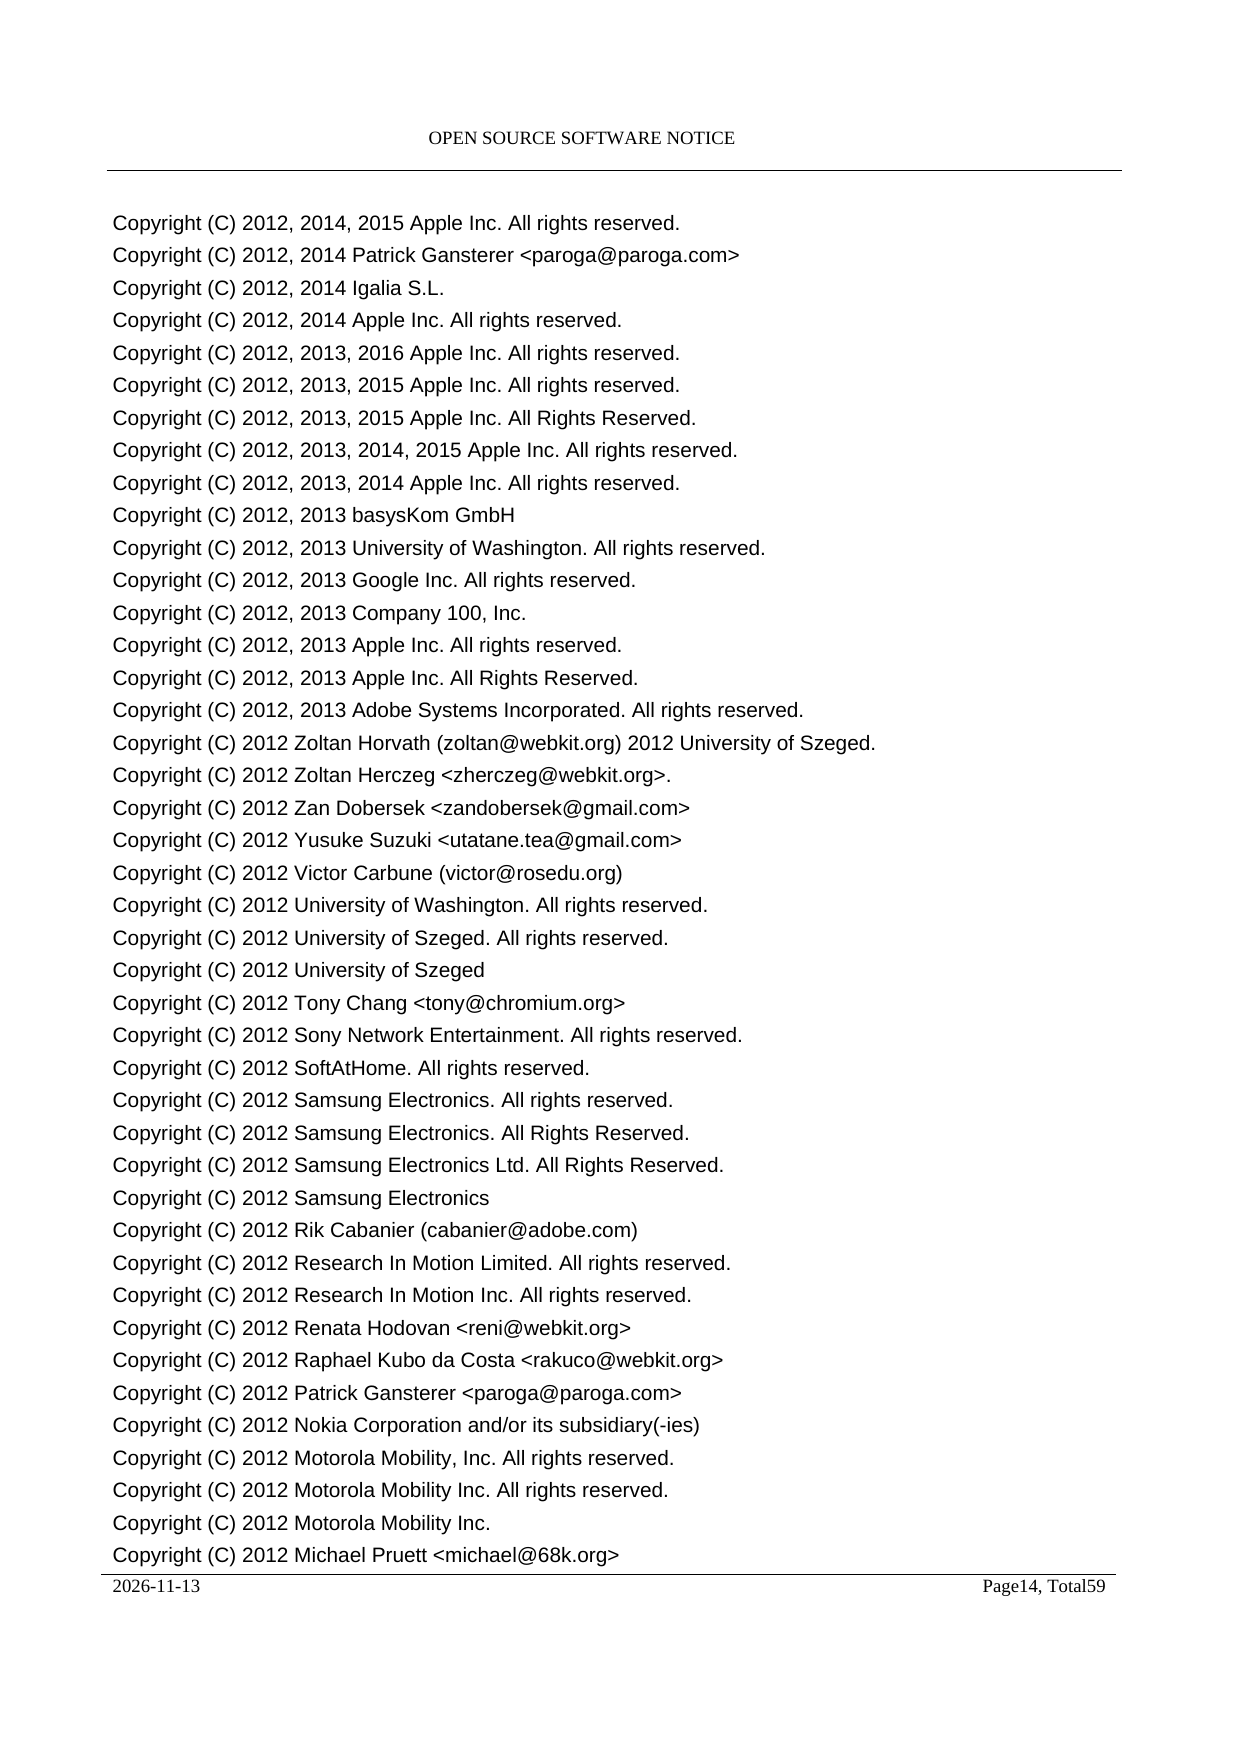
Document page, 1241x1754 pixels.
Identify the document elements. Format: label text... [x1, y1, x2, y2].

text Copyright (C) 2012 Raphael Kubo da Costa <rakuco@webkit.org> [112, 1344, 1128, 1376]
text Copyright (C) 2012, 2013, 2014, 2015 Apple Inc. All rights reserved. [112, 434, 1128, 466]
text Copyright (C) 2012 Yusuke Suzuki <utatane.tea@gmail.com> [112, 824, 1128, 856]
text Copyright (C) 2012, 2014 Patrick Gansterer <paroga@paroga.com> [112, 239, 1128, 271]
text Copyright (C) 2012, 2013 University of Washington. All rights reserved. [112, 531, 1128, 564]
text Copyright (C) 2012 Zoltan Herczeg <zherczeg@webkit.org>. [112, 759, 1128, 791]
text Copyright (C) 2012 Samsung Electronics. All Rights Reserved. [112, 1116, 1128, 1149]
text Copyright (C) 2012 Nokia Corporation and/or its subsidiary(-ies) [112, 1409, 1128, 1441]
text Copyright (C) 2012, 2014 Igalia S.L. [112, 271, 1128, 304]
text Copyright (C) 2012, 2014, 2015 Apple Inc. All rights reserved. [112, 206, 1128, 239]
text Copyright (C) 2012 Zan Dobersek <zandobersek@gmail.com> [112, 791, 1128, 824]
text Copyright (C) 2012, 2013 Apple Inc. All Rights Reserved. [112, 661, 1128, 694]
text Copyright (C) 2012 Motorola Mobility Inc. All rights reserved. [112, 1474, 1128, 1506]
text Copyright (C) 2012 Samsung Electronics Ltd. All Rights Reserved. [112, 1149, 1128, 1181]
text Copyright (C) 2012 Research In Motion Inc. All rights reserved. [112, 1279, 1128, 1311]
text Copyright (C) 2012 University of Szeged. All rights reserved. [112, 921, 1128, 954]
text Copyright (C) 2012, 2013 Company 100, Inc. [112, 596, 1128, 629]
text Copyright (C) 2012 Samsung Electronics. All rights reserved. [112, 1084, 1128, 1116]
text Copyright (C) 2012, 2014 Apple Inc. All rights reserved. [112, 304, 1128, 336]
text Copyright (C) 2012 Research In Motion Limited. All rights reserved. [112, 1246, 1128, 1279]
text Copyright (C) 2012, 2013 Apple Inc. All rights reserved. [112, 629, 1128, 661]
text Copyright (C) 2012 Samsung Electronics [112, 1181, 1128, 1214]
text Copyright (C) 2012 Tony Chang <tony@chromium.org> [112, 986, 1128, 1019]
text Copyright (C) 2012, 2013, 2014 Apple Inc. All rights reserved. [112, 466, 1128, 499]
text Copyright (C) 2012 Rik Cabanier (cabanier@adobe.com) [112, 1214, 1128, 1246]
text Copyright (C) 2012 University of Washington. All rights reserved. [112, 889, 1128, 921]
text Copyright (C) 2012, 2013, 2015 Apple Inc. All rights reserved. [112, 369, 1128, 401]
text Copyright (C) 2012, 2013, 2015 Apple Inc. All Rights Reserved. [112, 401, 1128, 434]
text Copyright (C) 2012 Zoltan Horvath (zoltan@webkit.org) 2012 University of Szeged. [112, 726, 1128, 759]
text Copyright (C) 2012 University of Szeged [112, 954, 1128, 986]
text Copyright (C) 2012 Motorola Mobility Inc. [112, 1506, 1128, 1539]
text Copyright (C) 2012, 2013 Adobe Systems Incorporated. All rights reserved. [112, 694, 1128, 726]
text Copyright (C) 2012, 2013 Google Inc. All rights reserved. [112, 564, 1128, 596]
text Copyright (C) 2012 Victor Carbune (victor@rosedu.org) [112, 856, 1128, 889]
text Copyright (C) 2012 Michael Pruett <michael@68k.org> [112, 1539, 1128, 1571]
text Copyright (C) 2012 Motorola Mobility, Inc. All rights reserved. [112, 1441, 1128, 1474]
text Copyright (C) 2012 SoftAtHome. All rights reserved. [112, 1051, 1128, 1084]
text Copyright (C) 2012 Sony Network Entertainment. All rights reserved. [112, 1019, 1128, 1051]
text Copyright (C) 2012, 2013, 2016 Apple Inc. All rights reserved. [112, 336, 1128, 369]
text Copyright (C) 2012, 2013 basysKom GmbH [112, 499, 1128, 531]
text Copyright (C) 2012 Patrick Gansterer <paroga@paroga.com> [112, 1376, 1128, 1409]
text Copyright (C) 2012 Renata Hodovan <reni@webkit.org> [112, 1311, 1128, 1344]
